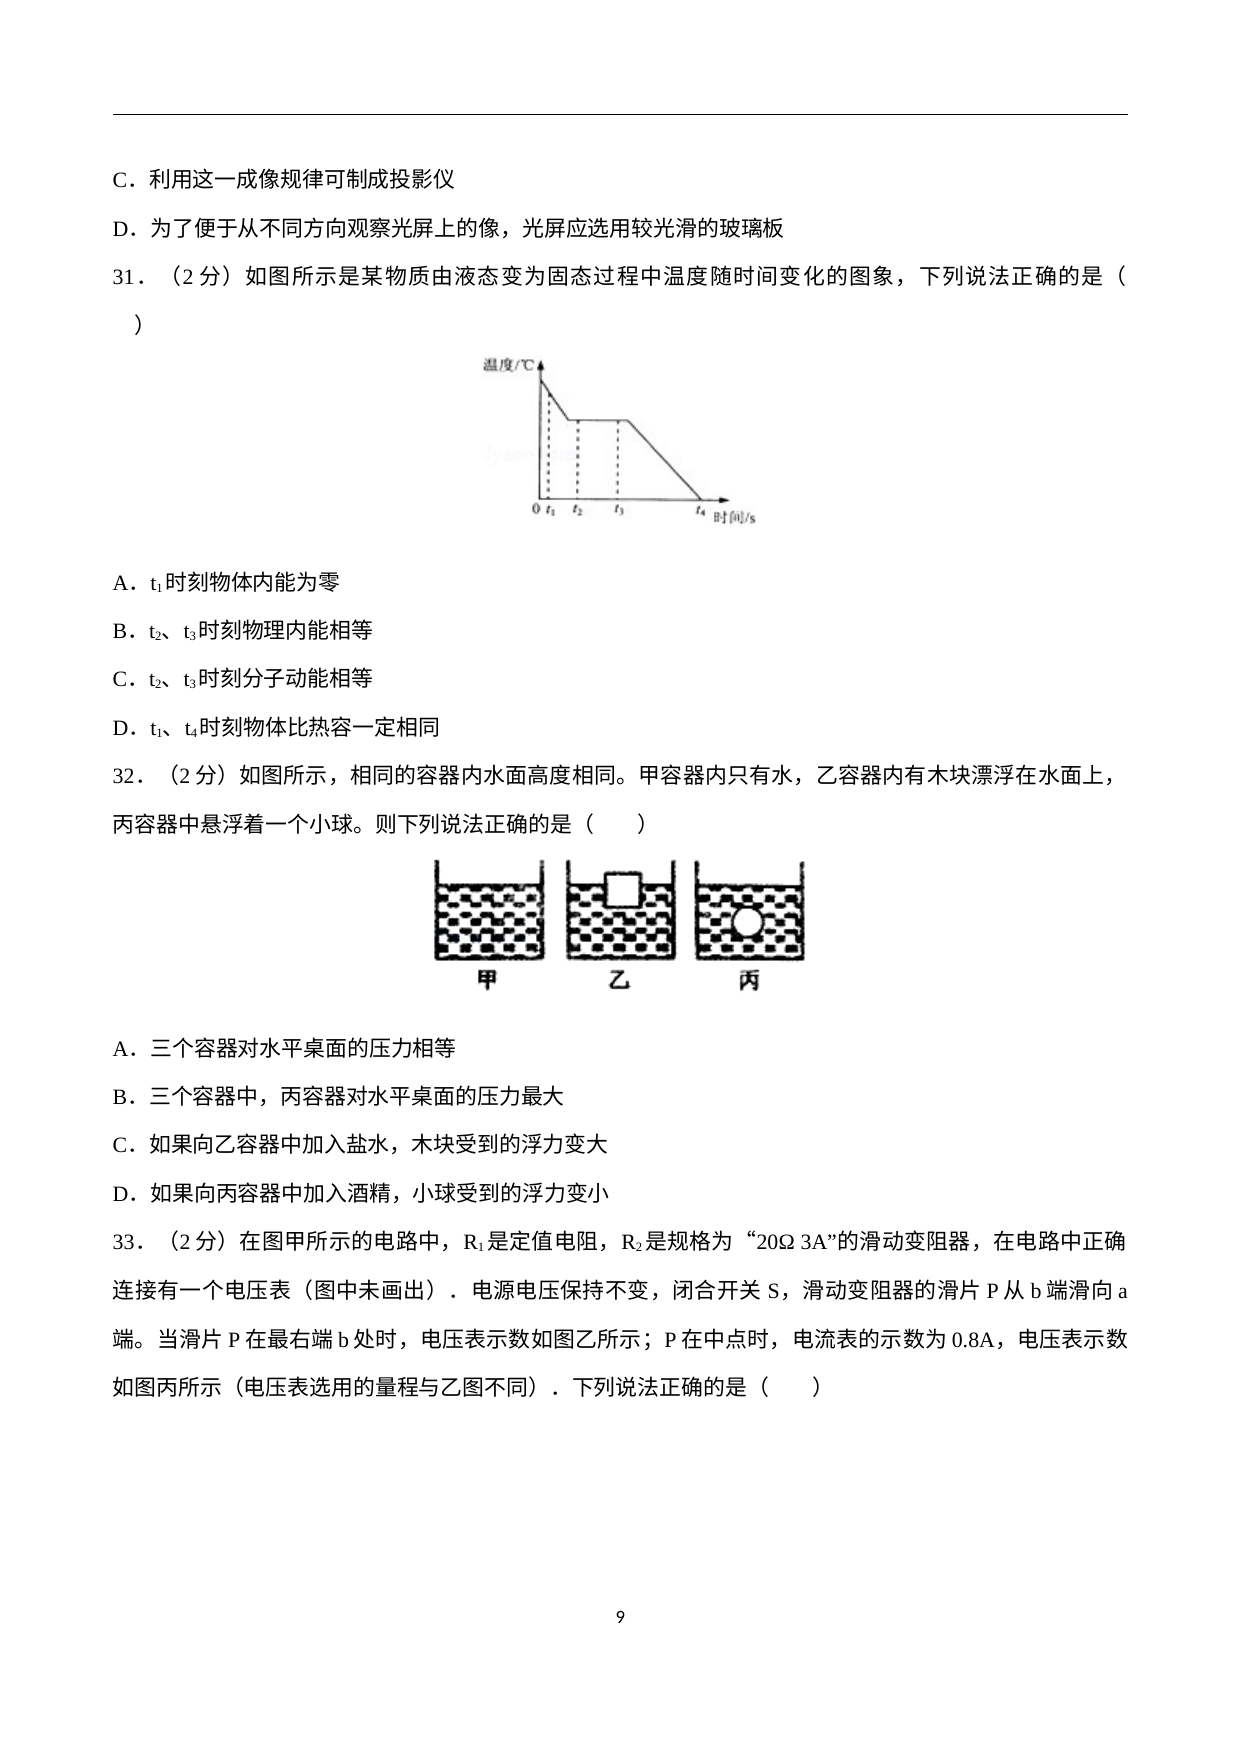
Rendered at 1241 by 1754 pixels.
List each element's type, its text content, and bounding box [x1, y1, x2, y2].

text 32．（2分）如图所示，相同的容器内水面高度相同。甲容器内只有水，乙容器内有木块漂浮在水面上，丙容器中悬浮着一个小球。则下列说法正确的是（ ） [112, 757, 1128, 839]
text D．为了便于从不同方向观察光屏上的像，光屏应选用较光滑的玻璃板 [112, 210, 1128, 243]
text C．t2、t3时刻分子动能相等 [112, 661, 1128, 693]
text C．利用这一成像规律可制成投影仪 [112, 162, 1128, 194]
text A．三个容器对水平桌面的压力相等 [112, 1030, 1128, 1063]
text D．t1、t4时刻物体比热容一定相同 [112, 709, 1128, 742]
text 31．（2分）如图所示是某物质由液态变为固态过程中温度随时间变化的图象，下列说法正确的是（ ） [112, 259, 1128, 340]
text B．t2、t3时刻物理内能相等 [112, 612, 1128, 645]
picture [430, 854, 810, 997]
text B．三个容器中，丙容器对水平桌面的压力最大 [112, 1079, 1128, 1111]
text A．t1时刻物体内能为零 [112, 564, 1128, 597]
text C．如果向乙容器中加入盐水，木块受到的浮力变大 [112, 1127, 1128, 1159]
text D．如果向丙容器中加入酒精，小球受到的浮力变小 [112, 1175, 1128, 1208]
picture [481, 355, 760, 530]
text 33．（2分）在图甲所示的电路中，R1是定值电阻，R2是规格为“20Ω 3A”的滑动变阻器，在电路中正确连接有一个电压表（图中未画出）．电源电压保持不变，闭合开关S，滑动变阻器的滑片P从b端滑向a端。当滑片P在最右端b处时，电压表示数如图乙所示；P在中点时，电流表的示数为0.8A，电压表示数如图丙所示（电压表选用的量程与乙图不同）．下列说法正确的是（ ） [112, 1224, 1128, 1402]
